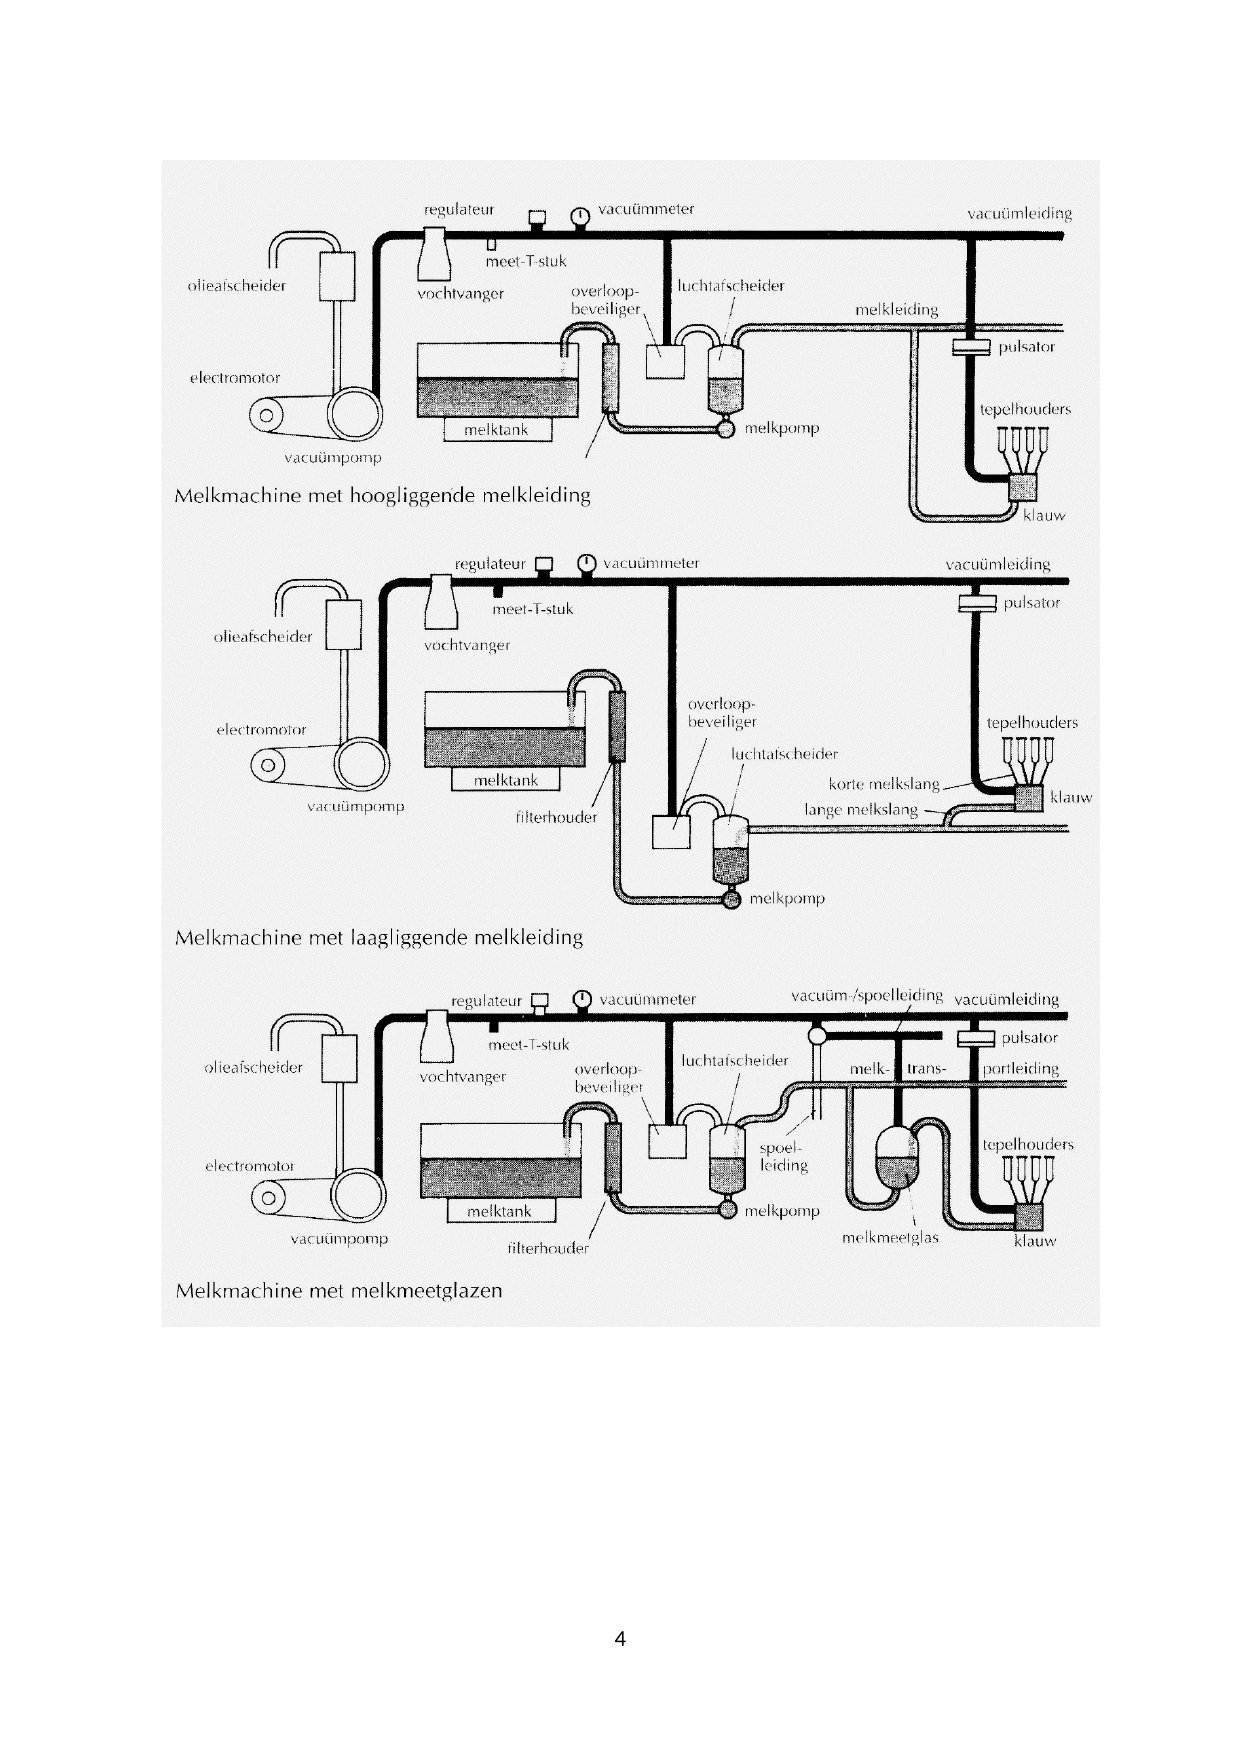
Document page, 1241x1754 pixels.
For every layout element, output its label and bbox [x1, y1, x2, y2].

picture [161, 160, 1101, 1327]
